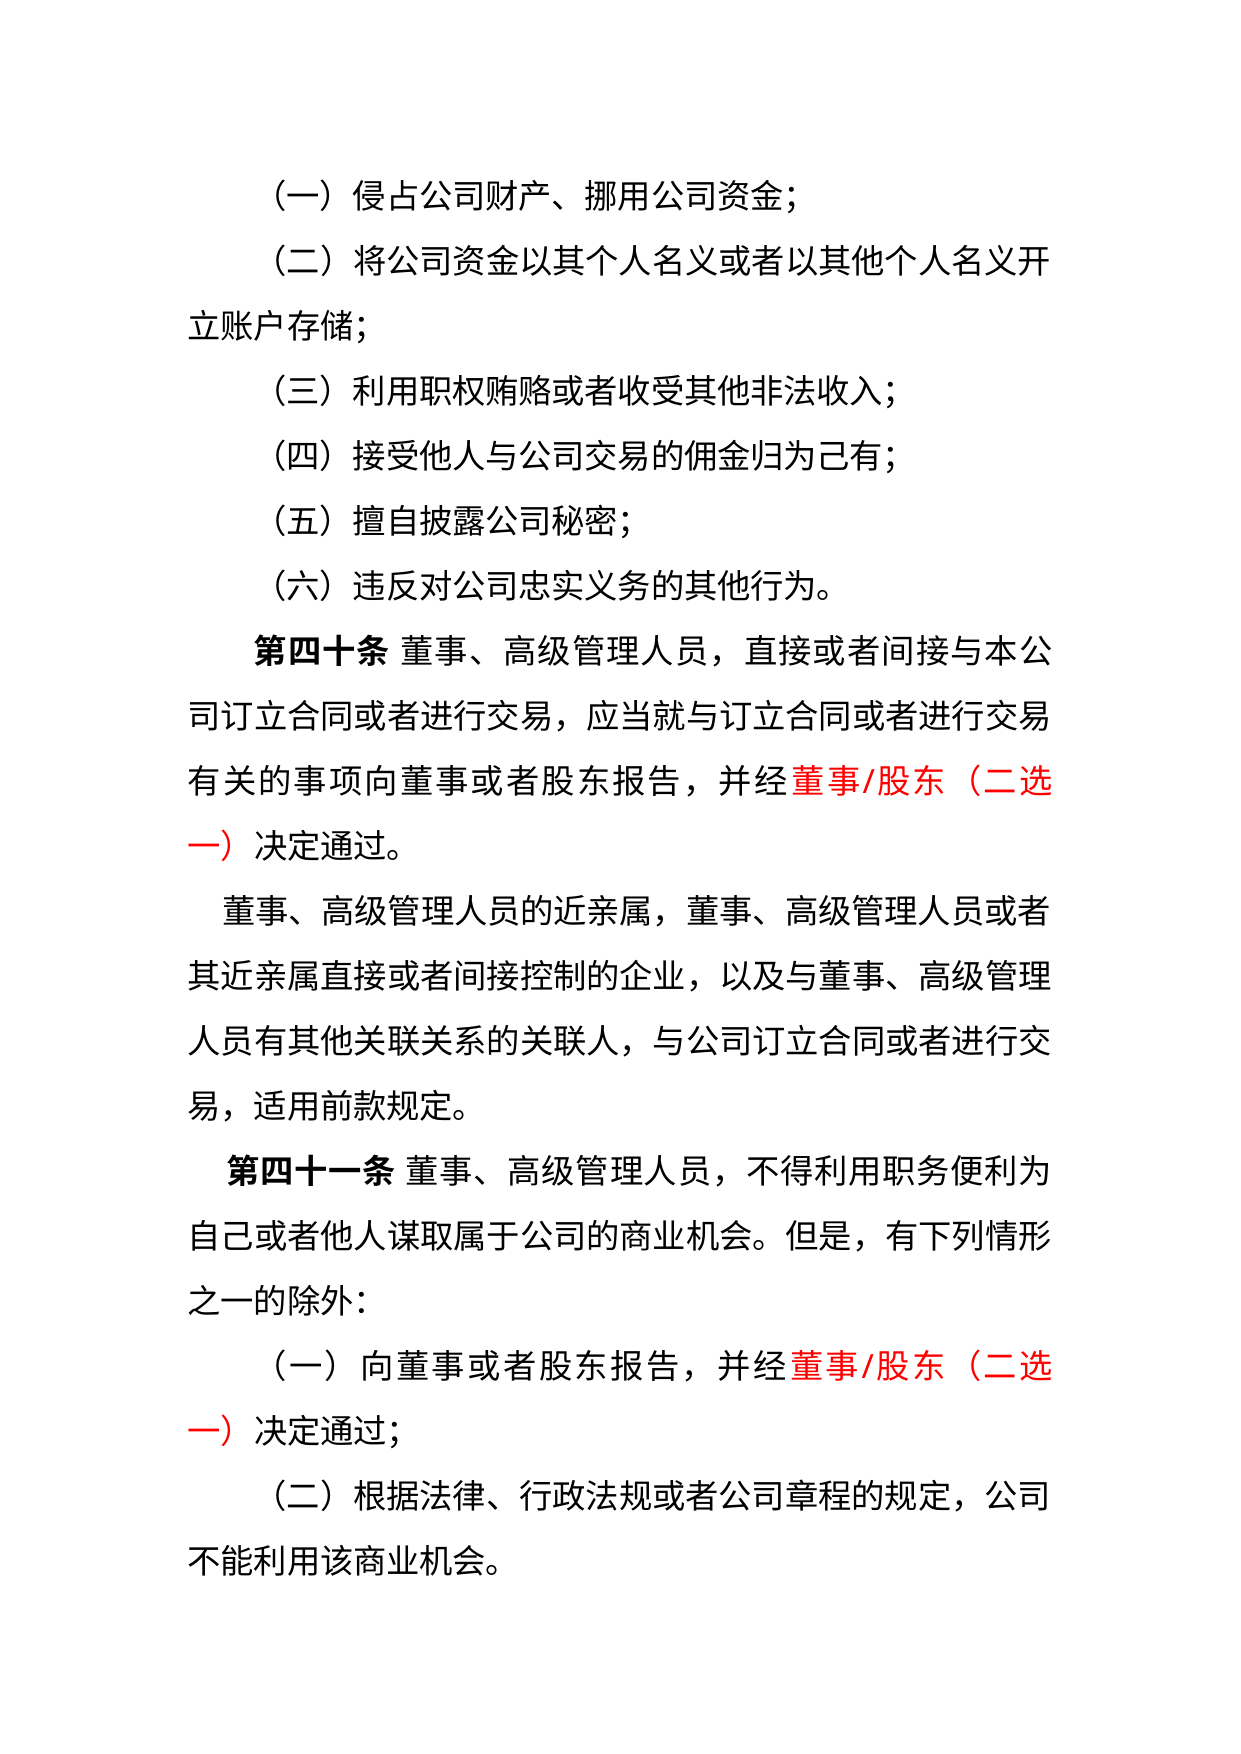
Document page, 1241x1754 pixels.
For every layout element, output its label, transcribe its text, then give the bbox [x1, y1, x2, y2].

text （三）利用职权贿赂或者收受其他非法收入； [187, 357, 1053, 422]
text （五）擅自披露公司秘密； [187, 487, 1053, 552]
text 第四十条 董事、高级管理人员，直接或者间接与本公司订立合同或者进行交易，应当就与订立合同或者进行交易有关的事项向董事或者股东报告，并经董事/股东（二选一）决定通过。 董事、高级管理人员的近亲属，董事、高级管理人员或者其近亲属直接或者间接控制的企业，以及与董事、高级管理人员有其他关联关系的关联人，与公司订立合同或者进行交易，适用前款规定。 第四十一条 董事、高级管理人员，不得利用职务便利为自己或者他人谋取属于公司的商业机会。但是，有下列情形之一的除外： [187, 617, 1053, 1332]
text （二）将公司资金以其个人名义或者以其他个人名义开立账户存储； [187, 227, 1053, 357]
text （四）接受他人与公司交易的佣金归为己有； [187, 422, 1053, 487]
text （一）侵占公司财产、挪用公司资金； [187, 162, 1053, 227]
text （二）根据法律、行政法规或者公司章程的规定，公司不能利用该商业机会。 [187, 1462, 1053, 1592]
text （一）向董事或者股东报告，并经董事/股东（二选一）决定通过； [187, 1332, 1053, 1462]
text （六）违反对公司忠实义务的其他行为。 [187, 552, 1053, 617]
